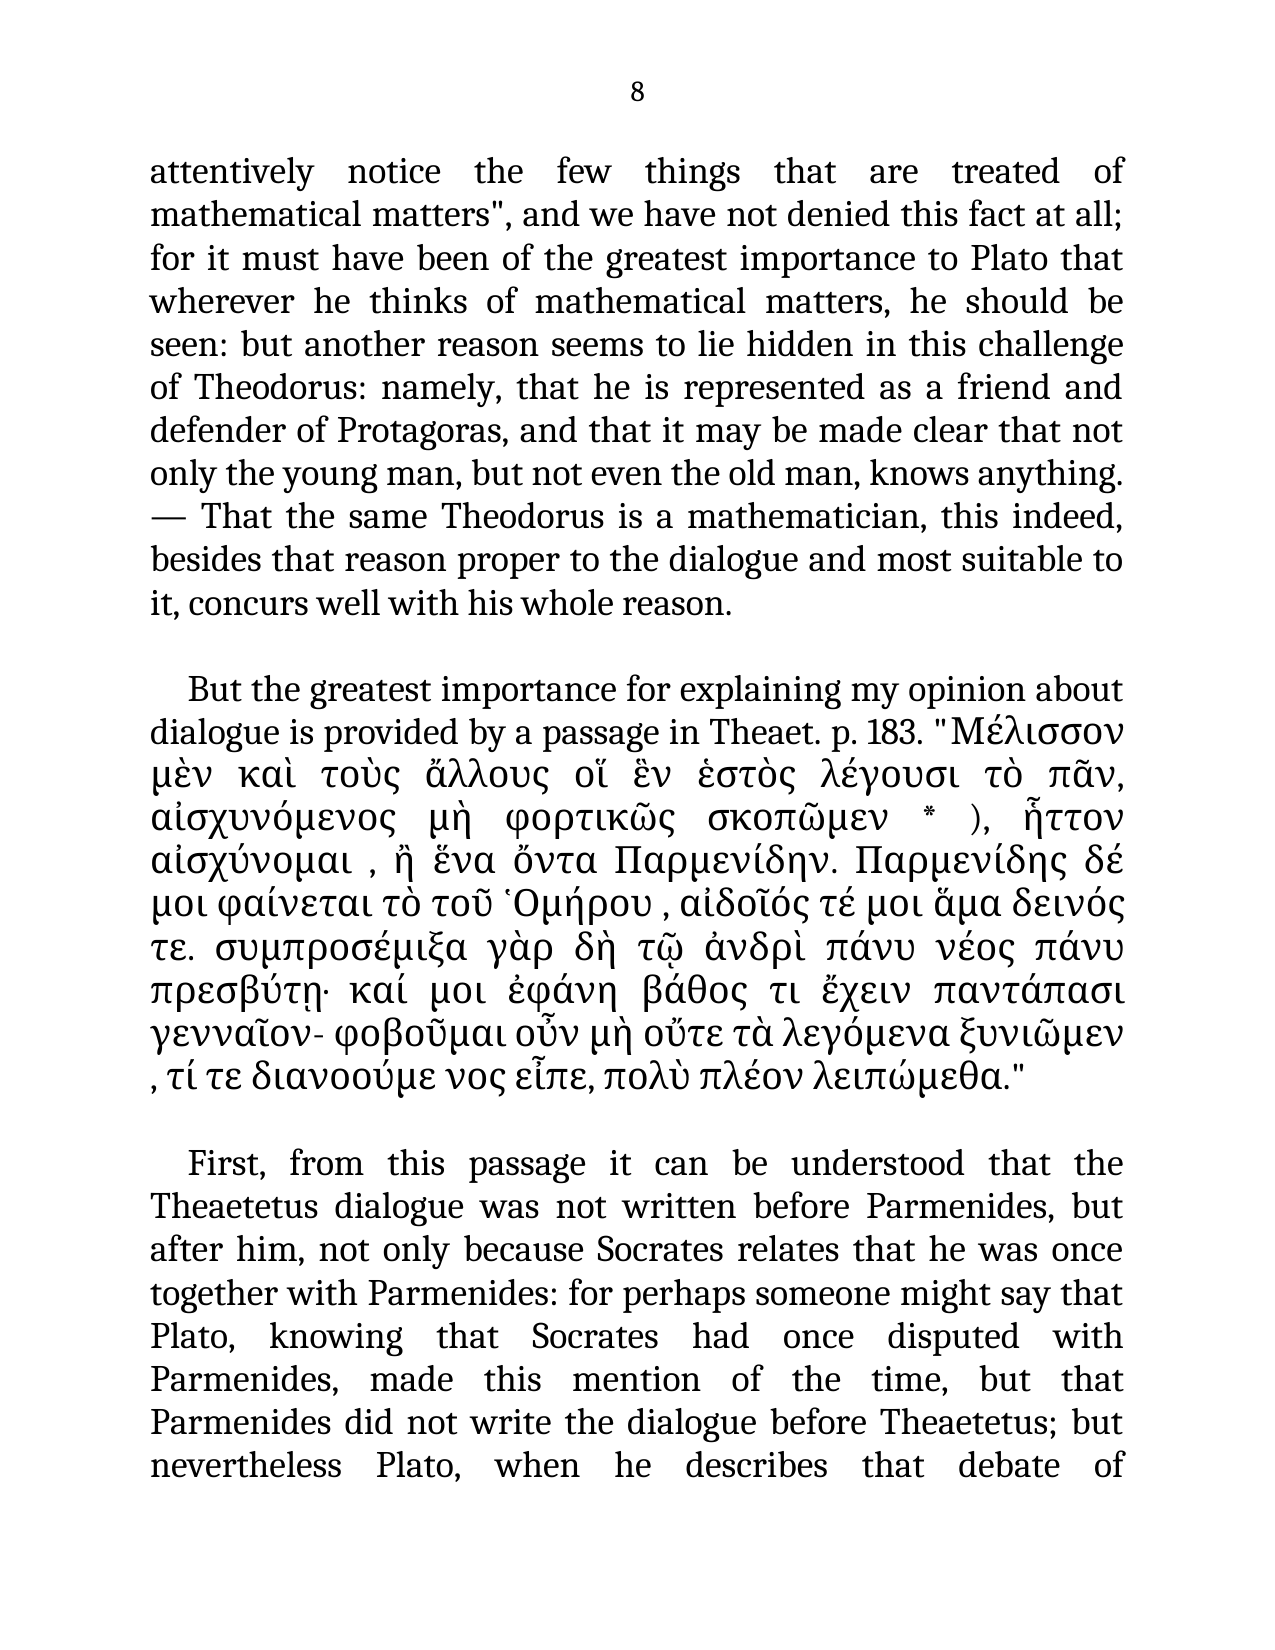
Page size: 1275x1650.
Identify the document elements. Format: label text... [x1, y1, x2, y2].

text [150, 1142, 1125, 1487]
text But the greatest importance for explaining my opinion about dialogue is provided by a passage in Theaet. p. 183. "Μέλισσον μὲν καὶ τοὺς ἄλλους οἵ ἓν ἑστὸς λέγουσι τὸ πᾶν, αἰσχυνόμενος μὴ φορτικῶς σκοπῶμεν * ), ἧττον αἰσχύνομαι , ἢ ἕνα ὄντα Παρμενίδην. Παρμενίδης δέ μοι φαίνεται τὸ τοῦ ῾Ομήρου , αἰδοῖός τέ μοι ἅμα δεινός τε. συμπροσέμιξα γὰρ δὴ τῷ ἀνδρὶ πάνυ νέος πάνυ πρεσβύτῃ· καί μοι ἐφάνη βάθος τι ἔχειν παντάπασι γενναῖον- φοβοῦμαι οὖν μὴ οὔτε τὰ λεγόμενα ξυνιῶμεν , τί τε διανοούμε νος εἶπε, πολὺ πλέον λειπώμεθα." [150, 667, 1125, 1099]
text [150, 150, 1125, 624]
